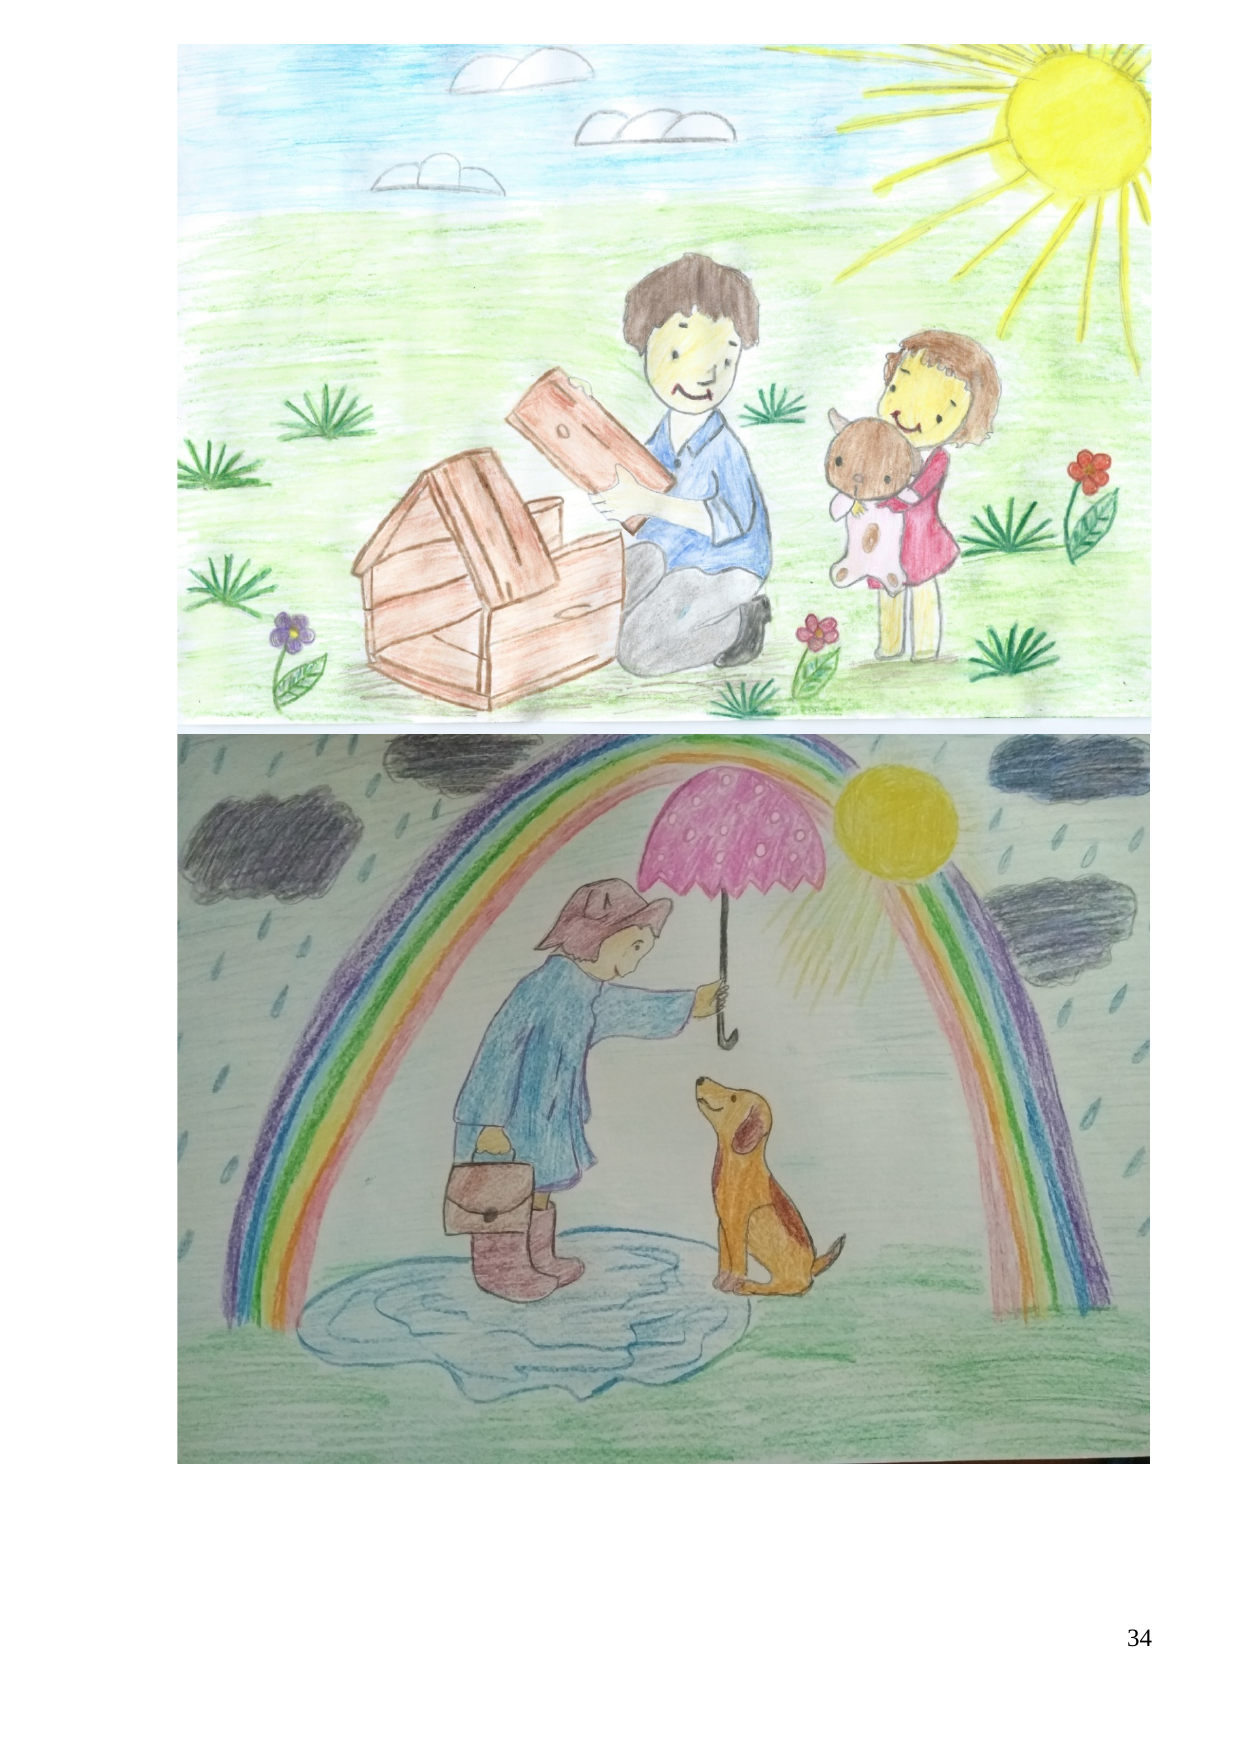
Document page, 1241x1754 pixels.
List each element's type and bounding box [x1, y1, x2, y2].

picture [177, 44, 1152, 1464]
